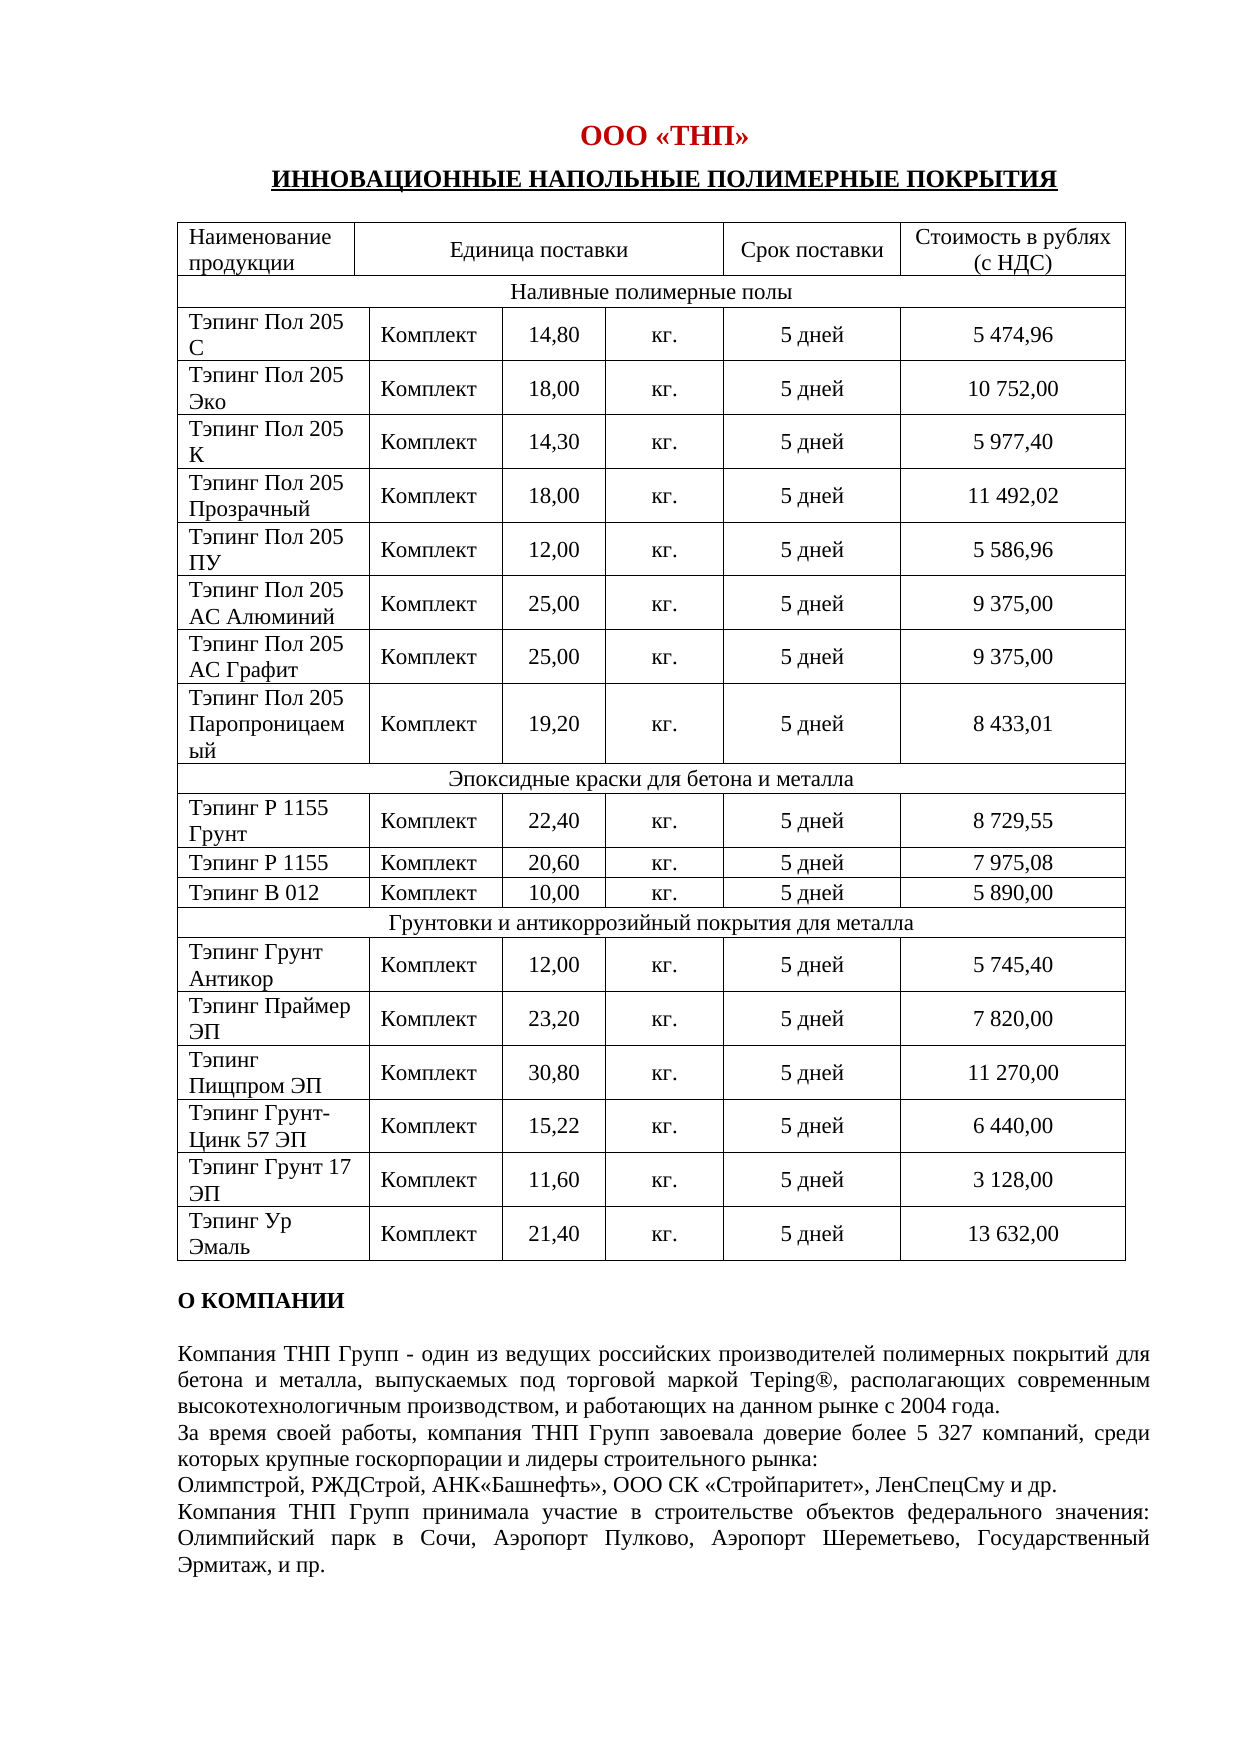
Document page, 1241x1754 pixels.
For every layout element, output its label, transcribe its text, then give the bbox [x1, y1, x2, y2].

subtitle ООО «ТНП» [177, 118, 1152, 152]
table_cell Комплект [370, 848, 502, 877]
table_header Срок поставки [724, 223, 900, 275]
table_cell 5 дней [724, 308, 900, 360]
table_cell кг. [606, 469, 723, 522]
table_cell кг. [606, 1207, 723, 1260]
table_cell Тэпинг Пол 205 АС Графит [178, 630, 369, 683]
table_cell 5 890,00 [901, 878, 1125, 907]
table_cell 5 474,96 [901, 308, 1125, 360]
table_cell 9 375,00 [901, 630, 1125, 683]
table_cell Тэпинг Грунт-Цинк 57 ЭП [178, 1100, 369, 1152]
table_cell кг. [606, 684, 723, 763]
table_cell Тэпинг Р 1155 Грунт [178, 794, 369, 847]
table_cell кг. [606, 1046, 723, 1098]
table_cell Тэпинг Праймер ЭП [178, 992, 369, 1045]
text О КОМПАНИИ [177, 1287, 1152, 1313]
table_cell Комплект [370, 1153, 502, 1206]
table_cell кг. [606, 938, 723, 991]
table_cell Комплект [370, 308, 502, 360]
text Компания ТНП Групп - один из ведущих российских производителей полимерных покрытий для бетона и металла, выпускаемых под торговой маркой Teping®, располагающих современным высокотехнологичным производством, и работающих на данном рынке с 2004 года. [177, 1340, 1152, 1419]
table_header Стоимость в рублях (с НДС) [901, 223, 1125, 275]
table_cell 23,20 [503, 992, 605, 1045]
table_cell 5 дней [724, 523, 900, 575]
table_cell 19,20 [503, 684, 605, 763]
table_cell Комплект [370, 630, 502, 683]
table_cell Комплект [370, 1207, 502, 1260]
table_cell Комплект [370, 794, 502, 847]
table_cell кг. [606, 1153, 723, 1206]
table_cell Тэпинг Грунт Антикор [178, 938, 369, 991]
text Олимпстрой, РЖДСтрой, АНК«Башнефть», ООО СК «Стройпаритет», ЛенСпецСму и др. [177, 1472, 1152, 1498]
table_cell 5 дней [724, 630, 900, 683]
table_cell Комплект [370, 415, 502, 468]
table_cell 14,30 [503, 415, 605, 468]
table_cell Тэпинг Пол 205 К [178, 415, 369, 468]
table_cell Комплект [370, 523, 502, 575]
table_cell Комплект [370, 361, 502, 414]
table_cell 11 492,02 [901, 469, 1125, 522]
text За время своей работы, компания ТНП Групп завоевала доверие более 5 327 компаний, среди которых крупные госкорпорации и лидеры строительного рынка: [177, 1419, 1152, 1472]
table_cell 8 433,01 [901, 684, 1125, 763]
table_cell Тэпинг Р 1155 [178, 848, 369, 877]
table_cell Тэпинг Пол 205 ПУ [178, 523, 369, 575]
subtitle ИННОВАЦИОННЫЕ НАПОЛЬНЫЕ ПОЛИМЕРНЫЕ ПОКРЫТИЯ [177, 164, 1152, 193]
table_cell кг. [606, 794, 723, 847]
table_cell Тэпинг Пищпром ЭП [178, 1046, 369, 1098]
table_cell 11,60 [503, 1153, 605, 1206]
table_cell кг. [606, 361, 723, 414]
table_cell 5 дней [724, 1046, 900, 1098]
table_cell 18,00 [503, 469, 605, 522]
table_cell 5 дней [724, 1207, 900, 1260]
table_cell 7 820,00 [901, 992, 1125, 1045]
table_cell 25,00 [503, 630, 605, 683]
table_cell 14,80 [503, 308, 605, 360]
table_cell кг. [606, 848, 723, 877]
table_cell 10,00 [503, 878, 605, 907]
table_cell кг. [606, 878, 723, 907]
table_cell 25,00 [503, 576, 605, 629]
table_cell 5 дней [724, 415, 900, 468]
table_cell 13 632,00 [901, 1207, 1125, 1260]
table_cell 5 дней [724, 992, 900, 1045]
table_cell Тэпинг Пол 205 Паропроницаемый [178, 684, 369, 763]
table_cell Комплект [370, 878, 502, 907]
table_cell кг. [606, 992, 723, 1045]
table_cell 5 дней [724, 1100, 900, 1152]
table_cell 11 270,00 [901, 1046, 1125, 1098]
table_cell 10 752,00 [901, 361, 1125, 414]
table_cell 5 586,96 [901, 523, 1125, 575]
table_cell 5 дней [724, 361, 900, 414]
table_cell кг. [606, 308, 723, 360]
table_cell кг. [606, 415, 723, 468]
table_cell 5 дней [724, 469, 900, 522]
table_cell Тэпинг Пол 205 Прозрачный [178, 469, 369, 522]
table_cell кг. [606, 576, 723, 629]
table_cell 18,00 [503, 361, 605, 414]
table_cell 5 745,40 [901, 938, 1125, 991]
table_cell Комплект [370, 469, 502, 522]
text Компания ТНП Групп принимала участие в строительстве объектов федерального значения: Олимпийский парк в Сочи, Аэропорт Пулково, Аэропорт Шереметьево, Государственный Эрмитаж, и пр. [177, 1498, 1152, 1577]
table_cell Тэпинг В 012 [178, 878, 369, 907]
table_cell 3 128,00 [901, 1153, 1125, 1206]
table_cell 15,22 [503, 1100, 605, 1152]
table_cell 5 дней [724, 938, 900, 991]
table_cell Комплект [370, 938, 502, 991]
table_cell 21,40 [503, 1207, 605, 1260]
table_cell 5 977,40 [901, 415, 1125, 468]
table_cell 5 дней [724, 848, 900, 877]
table_cell 7 975,08 [901, 848, 1125, 877]
table_cell 12,00 [503, 523, 605, 575]
table_cell 12,00 [503, 938, 605, 991]
table_cell Эпоксидные краски для бетона и металла [178, 764, 1125, 793]
table_cell Грунтовки и антикоррозийный покрытия для металла [178, 908, 1125, 937]
table_cell Тэпинг Ур Эмаль [178, 1207, 369, 1260]
table_cell Комплект [370, 1100, 502, 1152]
table_cell 5 дней [724, 794, 900, 847]
table_cell 8 729,55 [901, 794, 1125, 847]
table_cell 5 дней [724, 684, 900, 763]
table_cell Тэпинг Пол 205 Эко [178, 361, 369, 414]
table_header Единица поставки [355, 223, 723, 275]
table_cell 5 дней [724, 1153, 900, 1206]
table_cell Комплект [370, 1046, 502, 1098]
table_cell Комплект [370, 684, 502, 763]
table_cell Комплект [370, 576, 502, 629]
table_cell 5 дней [724, 576, 900, 629]
table_cell Тэпинг Грунт 17 ЭП [178, 1153, 369, 1206]
table_cell 22,40 [503, 794, 605, 847]
table_cell Тэпинг Пол 205 АС Алюминий [178, 576, 369, 629]
table_cell 9 375,00 [901, 576, 1125, 629]
table_cell Наливные полимерные полы [178, 276, 1125, 307]
table_cell кг. [606, 1100, 723, 1152]
table_cell 30,80 [503, 1046, 605, 1098]
table_cell 6 440,00 [901, 1100, 1125, 1152]
table_cell кг. [606, 523, 723, 575]
table_cell Комплект [370, 992, 502, 1045]
table_cell Тэпинг Пол 205 С [178, 308, 369, 360]
table_header Наименование продукции [178, 223, 354, 275]
table_cell 20,60 [503, 848, 605, 877]
table_cell 5 дней [724, 878, 900, 907]
table_cell кг. [606, 630, 723, 683]
